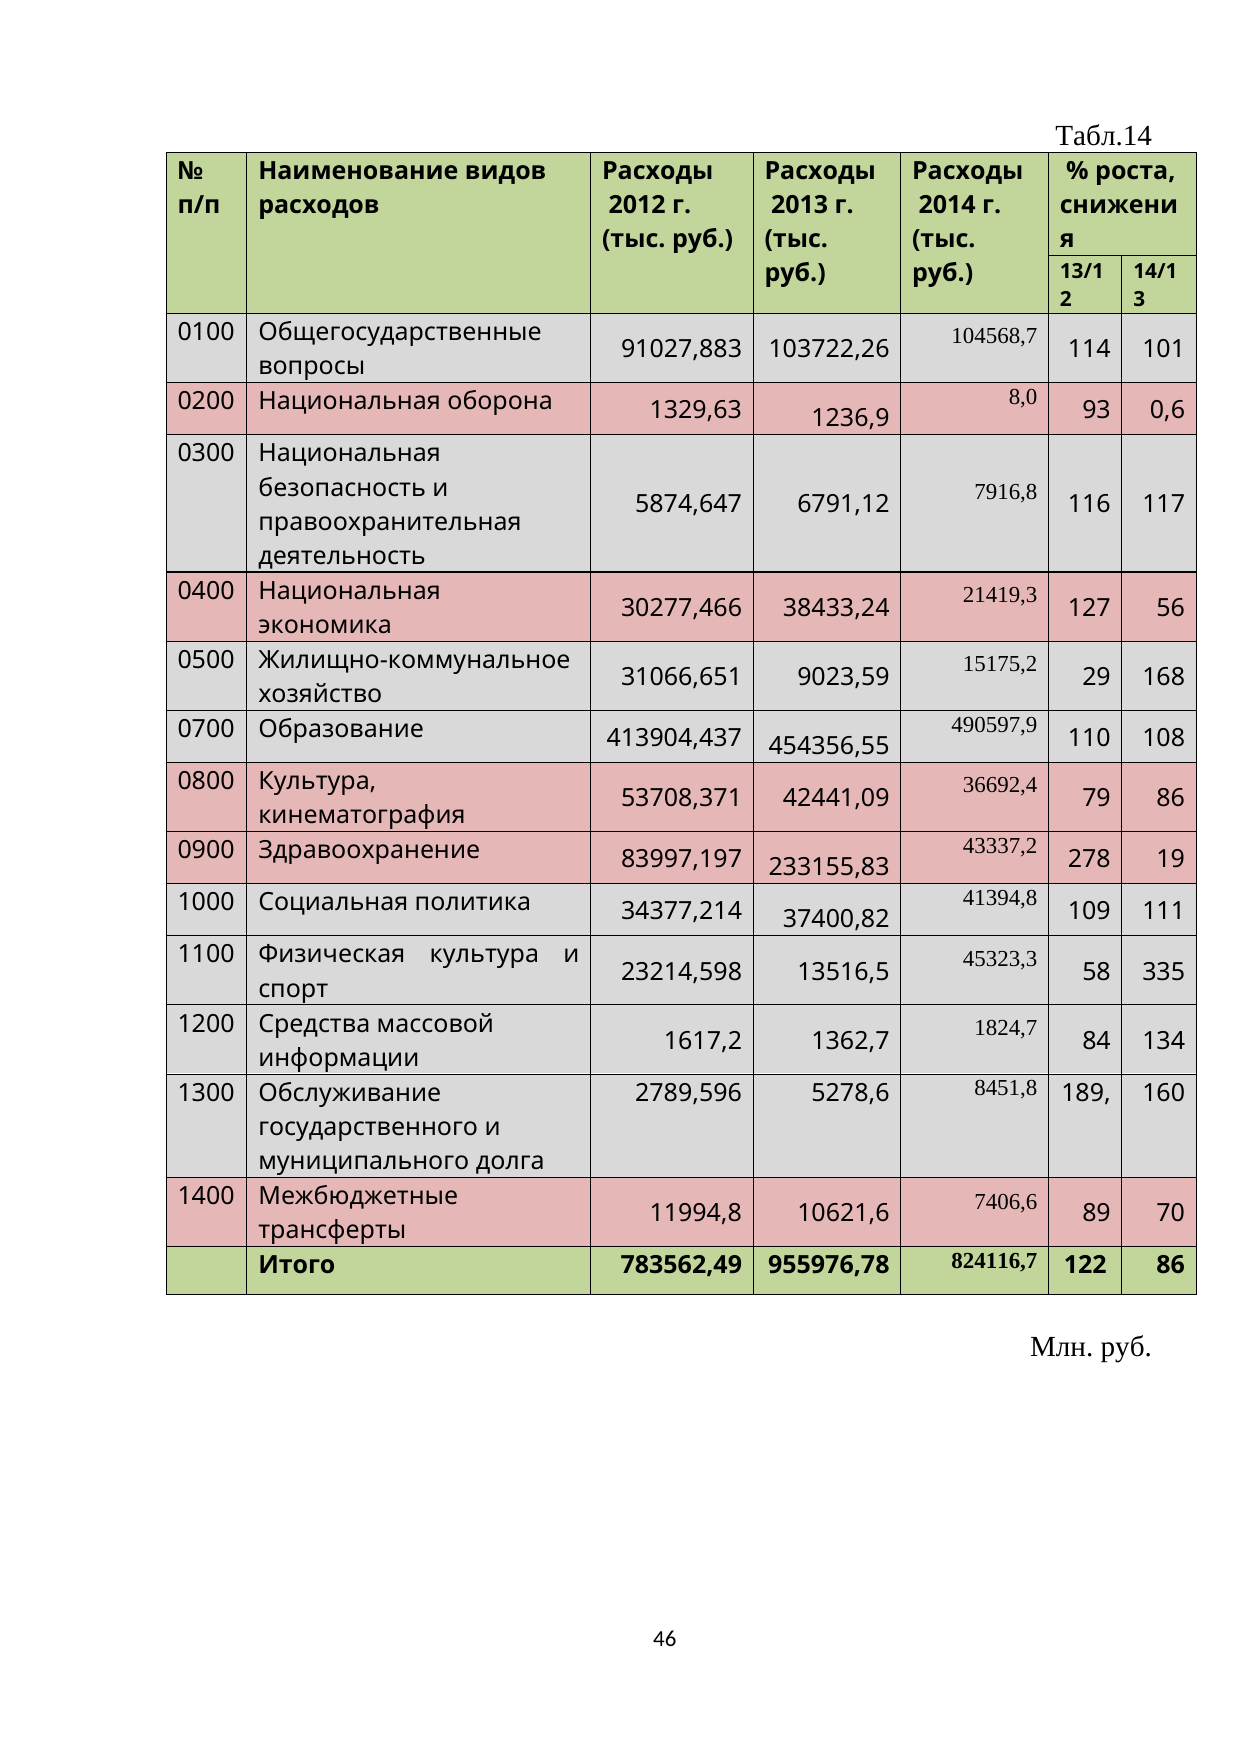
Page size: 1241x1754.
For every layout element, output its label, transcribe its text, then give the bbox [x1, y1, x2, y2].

table_cell 0500 [167, 642, 246, 710]
table_cell Жилищно-коммунальное хозяйство [247, 642, 590, 710]
table_cell 1362,7 [754, 1005, 900, 1073]
table_cell 42441,09 [754, 763, 900, 831]
table_cell 6791,12 [754, 435, 900, 571]
table_cell Культура, кинематография [247, 763, 590, 831]
table_cell 0900 [167, 832, 246, 883]
table_cell 13/12 [1049, 256, 1121, 313]
table_cell 413904,437 [591, 711, 753, 762]
table_cell 23214,598 [591, 936, 753, 1004]
table_cell 31066,651 [591, 642, 753, 710]
table_cell 84 [1049, 1005, 1121, 1073]
table_cell 122 [1049, 1247, 1121, 1294]
table_cell 21419,3 [901, 573, 1048, 641]
table_cell 116 [1049, 435, 1121, 571]
table_cell 11994,8 [591, 1178, 753, 1246]
table_cell Физическая культура и спорт [247, 936, 590, 1004]
table_cell 70 [1122, 1178, 1196, 1246]
table_cell 79 [1049, 763, 1121, 831]
table_cell 1236,9 [754, 383, 900, 434]
text Табл.14 [177, 118, 1152, 152]
table_cell 1000 [167, 884, 246, 935]
table_cell Итого [247, 1247, 590, 1294]
table_cell 8,0 [901, 383, 1048, 434]
table_cell 114 [1049, 314, 1121, 382]
table_cell 134 [1122, 1005, 1196, 1073]
table_cell 1329,63 [591, 383, 753, 434]
table_cell 2789,596 [591, 1075, 753, 1177]
table_cell 1100 [167, 936, 246, 1004]
table_cell 5874,647 [591, 435, 753, 571]
table_cell 7916,8 [901, 435, 1048, 571]
table_header Расходы 2014 г. (тыс. руб.) [901, 153, 1048, 313]
table_cell 19 [1122, 832, 1196, 883]
table_cell 86 [1122, 1247, 1196, 1294]
table_cell Общегосударственные вопросы [247, 314, 590, 382]
table_header Расходы 2013 г. (тыс. руб.) [754, 153, 900, 313]
table_cell 53708,371 [591, 763, 753, 831]
table_cell 490597,9 [901, 711, 1048, 762]
table_cell 30277,466 [591, 573, 753, 641]
table_cell 335 [1122, 936, 1196, 1004]
table_cell 36692,4 [901, 763, 1048, 831]
table_cell 34377,214 [591, 884, 753, 935]
table_cell 101 [1122, 314, 1196, 382]
table_cell 45323,3 [901, 936, 1048, 1004]
table_cell 14/13 [1122, 256, 1196, 313]
table_cell 1300 [167, 1075, 246, 1177]
table_cell 454356,55 [754, 711, 900, 762]
table_cell 0,6 [1122, 383, 1196, 434]
table_cell 86 [1122, 763, 1196, 831]
table_cell 1400 [167, 1178, 246, 1246]
table_cell 117 [1122, 435, 1196, 571]
table_cell 41394,8 [901, 884, 1048, 935]
text Млн. руб. [177, 1329, 1152, 1362]
table_cell 10621,6 [754, 1178, 900, 1246]
table_header Наименование видов расходов [247, 153, 590, 313]
table_cell 38433,24 [754, 573, 900, 641]
table_cell Национальная экономика [247, 573, 590, 641]
table_cell 103722,26 [754, 314, 900, 382]
table_cell 108 [1122, 711, 1196, 762]
table_cell 0300 [167, 435, 246, 571]
table_cell 91027,883 [591, 314, 753, 382]
table_cell 5278,6 [754, 1075, 900, 1177]
table_cell 43337,2 [901, 832, 1048, 883]
table_cell 168 [1122, 642, 1196, 710]
table_cell 0800 [167, 763, 246, 831]
table_cell 955976,78 [754, 1247, 900, 1294]
table_cell 89 [1049, 1178, 1121, 1246]
table_cell Социальная политика [247, 884, 590, 935]
table_cell Национальная оборона [247, 383, 590, 434]
table_cell Межбюджетные трансферты [247, 1178, 590, 1246]
table_cell 15175,2 [901, 642, 1048, 710]
table_cell 189, [1049, 1075, 1121, 1177]
table_cell 9023,59 [754, 642, 900, 710]
table_cell 109 [1049, 884, 1121, 935]
table_header № п/п [167, 153, 246, 313]
table_cell 233155,83 [754, 832, 900, 883]
table_cell 111 [1122, 884, 1196, 935]
table_cell 110 [1049, 711, 1121, 762]
table_cell 7406,6 [901, 1178, 1048, 1246]
table_header Расходы 2012 г. (тыс. руб.) [591, 153, 753, 313]
table_cell 58 [1049, 936, 1121, 1004]
table_cell 127 [1049, 573, 1121, 641]
table_cell 56 [1122, 573, 1196, 641]
table_cell 0200 [167, 383, 246, 434]
table_cell 0100 [167, 314, 246, 382]
table_cell 278 [1049, 832, 1121, 883]
table_cell 93 [1049, 383, 1121, 434]
table_cell 13516,5 [754, 936, 900, 1004]
table_cell 1200 [167, 1005, 246, 1073]
table_cell 0700 [167, 711, 246, 762]
table_cell Здравоохранение [247, 832, 590, 883]
table_cell 83997,197 [591, 832, 753, 883]
table_cell 160 [1122, 1075, 1196, 1177]
table_cell Средства массовой информации [247, 1005, 590, 1073]
table_cell Национальная безопасность и правоохранительная деятельность [247, 435, 590, 571]
table_cell [167, 1247, 246, 1294]
table_cell Обслуживание государственного и муниципального долга [247, 1075, 590, 1177]
table_cell 1617,2 [591, 1005, 753, 1073]
table_cell 8451,8 [901, 1075, 1048, 1177]
table_cell 824116,7 [901, 1247, 1048, 1294]
table_cell 783562,49 [591, 1247, 753, 1294]
table_cell 104568,7 [901, 314, 1048, 382]
table_header % роста, снижения [1049, 153, 1196, 255]
table_cell 37400,82 [754, 884, 900, 935]
table_cell Образование [247, 711, 590, 762]
table_cell 29 [1049, 642, 1121, 710]
table_cell 0400 [167, 573, 246, 641]
table_cell 1824,7 [901, 1005, 1048, 1073]
